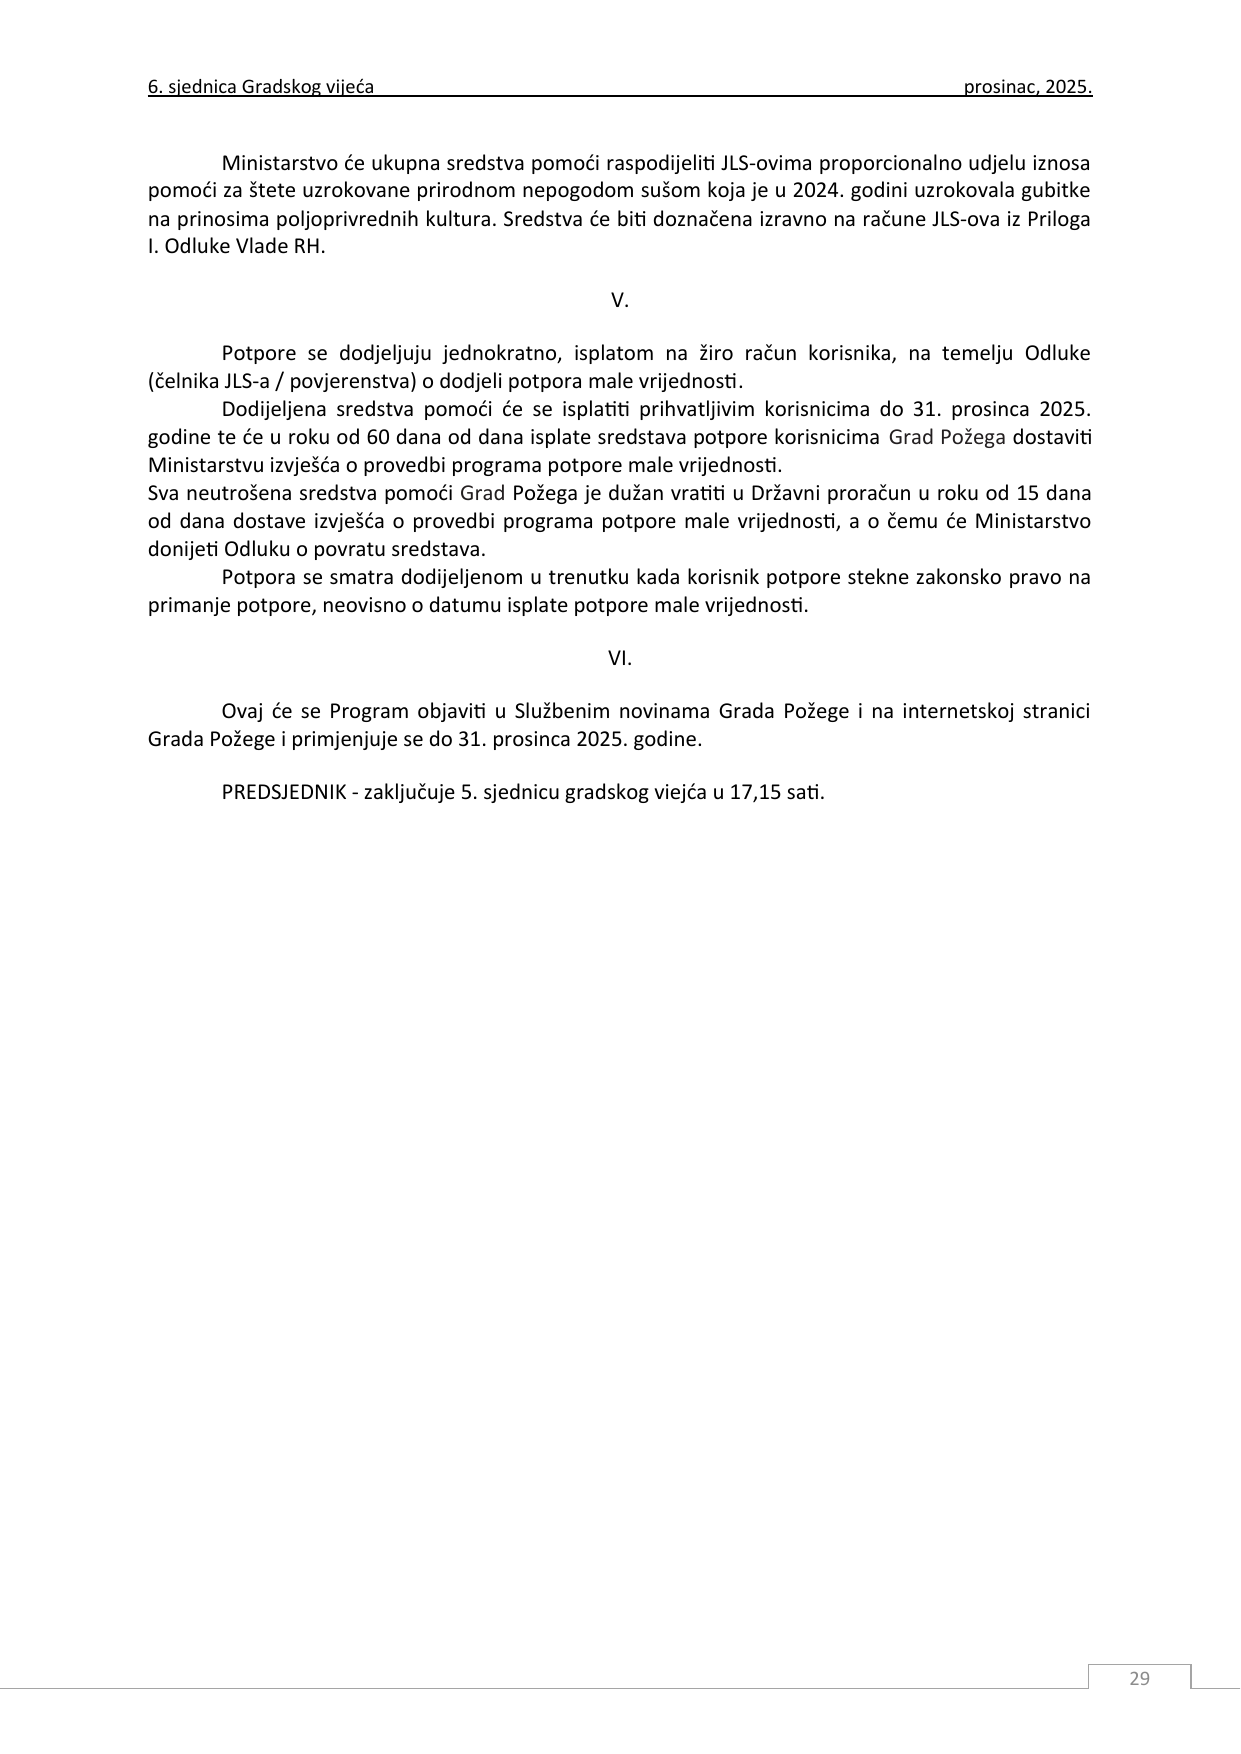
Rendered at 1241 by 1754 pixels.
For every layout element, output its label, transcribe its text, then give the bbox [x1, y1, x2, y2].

text Ovaj će se Program objaviti u Službenim novinama Grada Požege i na internetskoj stranici Grada Požege i primjenjuje se do 31. prosinca 2025. godine. [148, 696, 1093, 752]
text V. [148, 285, 1093, 313]
text Potpora se smatra dodijeljenom u trenutku kada korisnik potpore stekne zakonsko pravo na primanje potpore, neovisno o datumu isplate potpore male vrijednosti. [148, 562, 1093, 618]
text Potpore se dodjeljuju jednokratno, isplatom na žiro račun korisnika, na temelju Odluke (čelnika JLS-a / povjerenstva) o dodjeli potpora male vrijednosti. [148, 338, 1093, 394]
text PREDSJEDNIK - zaključuje 5. sjednicu gradskog viejća u 17,15 sati. [148, 777, 1093, 805]
text Dodijeljena sredstva pomoći će se isplatiti prihvatljivim korisnicima do 31. prosinca 2025. godine te će u roku od 60 dana od dana isplate sredstava potpore korisnicima Grad Požega dostaviti Ministarstvu izvješća o provedbi programa potpore male vrijednosti. [148, 394, 1093, 478]
text VI. [148, 643, 1093, 671]
text Sva neutrošena sredstva pomoći Grad Požega je dužan vratiti u Državni proračun u roku od 15 dana od dana dostave izvješća o provedbi programa potpore male vrijednosti, a o čemu će Ministarstvo donijeti Odluku o povratu sredstava. [148, 478, 1093, 562]
text Ministarstvo će ukupna sredstva pomoći raspodijeliti JLS-ovima proporcionalno udjelu iznosa pomoći za štete uzrokovane prirodnom nepogodom sušom koja je u 2024. godini uzrokovala gubitke na prinosima poljoprivrednih kultura. Sredstva će biti doznačena izravno na račune JLS-ova iz Priloga I. Odluke Vlade RH. [148, 148, 1093, 260]
